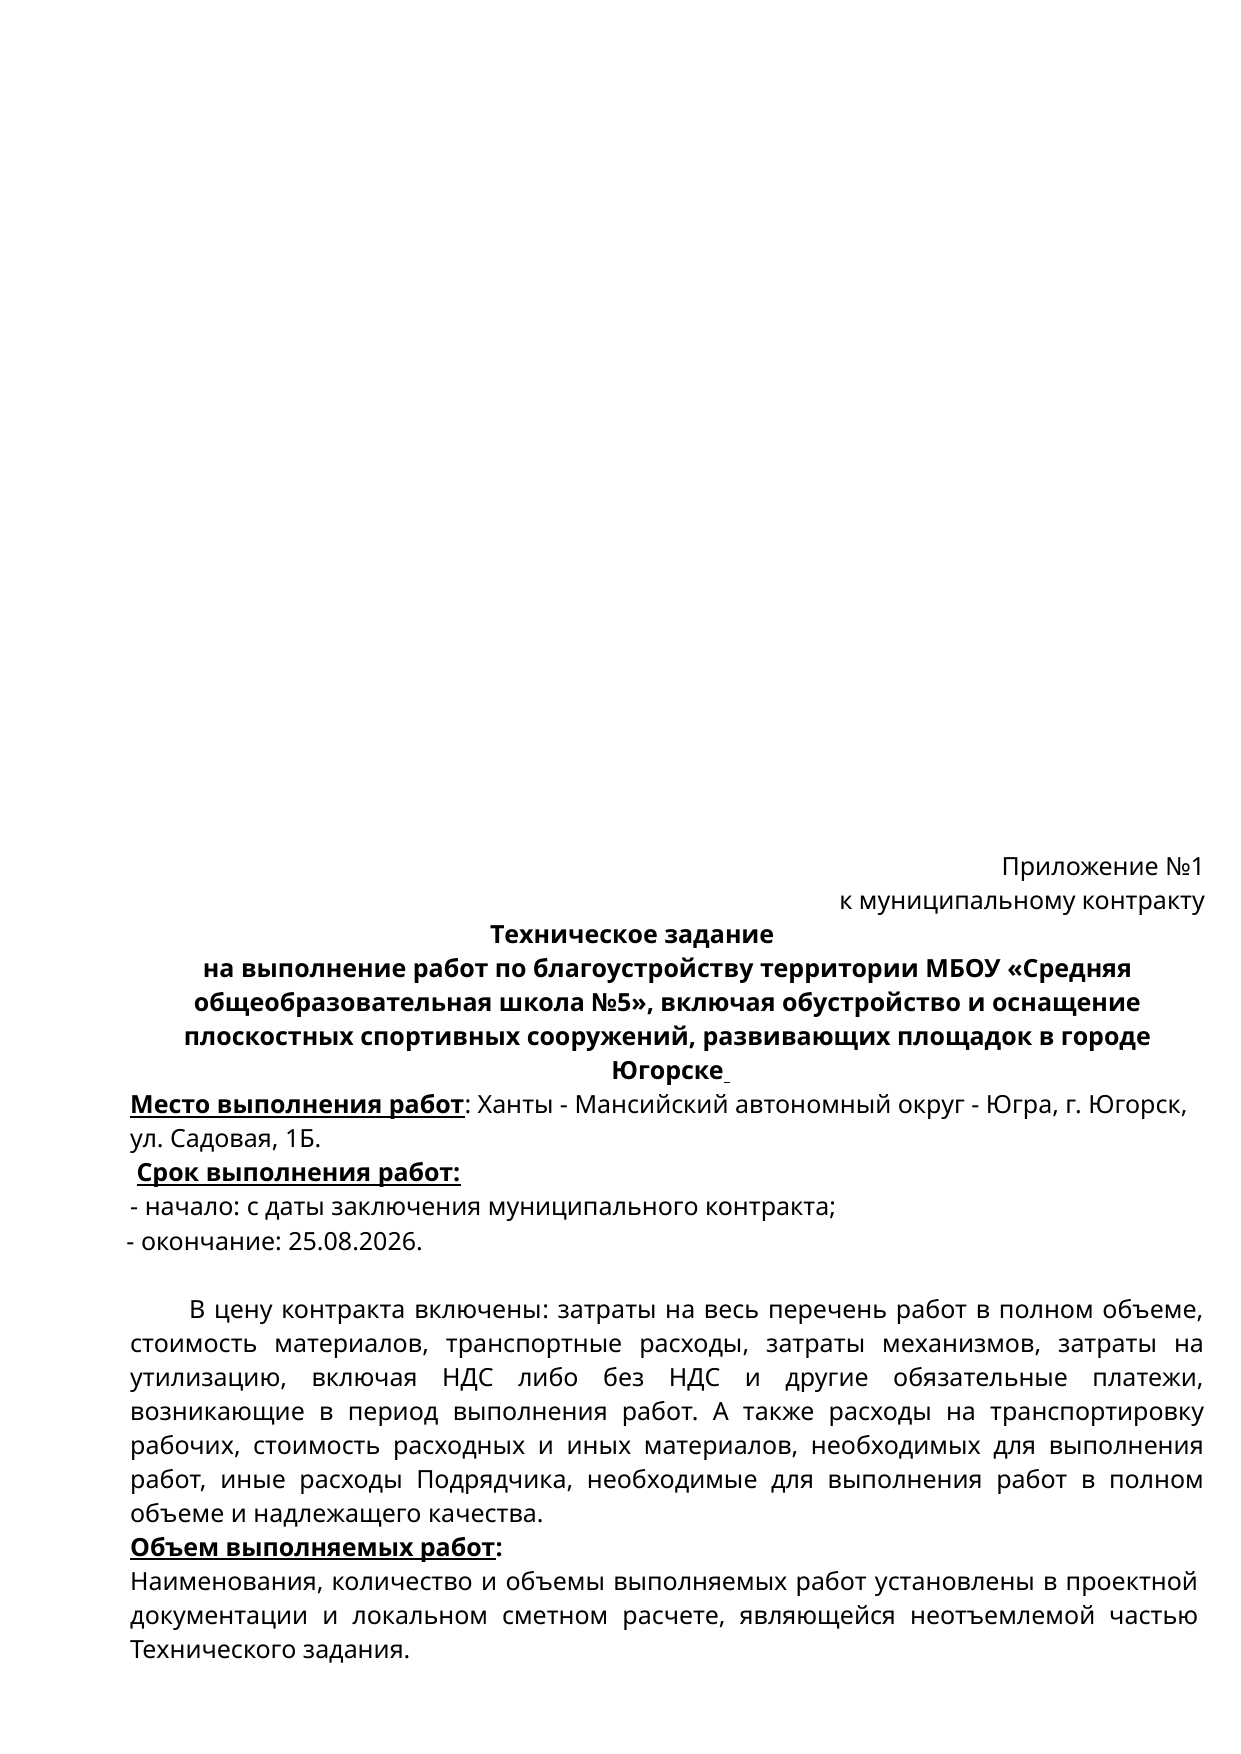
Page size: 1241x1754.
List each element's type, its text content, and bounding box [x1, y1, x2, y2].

text - окончание: 25.08.2026. [126, 1223, 1205, 1257]
text Наименования, количество и объемы выполняемых работ установлены в проектной документации и локальном сметном расчете, являющейся неотъемлемой частью Технического задания. [130, 1564, 1199, 1666]
text - начало: с даты заключения муниципального контракта; [130, 1189, 1205, 1223]
text Срок выполнения работ: [130, 1155, 1205, 1189]
text В цену контракта включены: затраты на весь перечень работ в полном объеме, стоимость материалов, транспортные расходы, затраты механизмов, затраты на утилизацию, включая НДС либо без НДС и другие обязательные платежи, возникающие в период выполнения работ. А также расходы на транспортировку рабочих, стоимость расходных и иных материалов, необходимых для выполнения работ, иные расходы Подрядчика, необходимые для выполнения работ в полном объеме и надлежащего качества. [130, 1291, 1205, 1530]
text Объем выполняемых работ: [130, 1530, 1199, 1564]
text Техническое задание [56, 917, 1208, 951]
text к муниципальному контракту [130, 882, 1205, 917]
text Приложение №1 [130, 848, 1205, 882]
text на выполнение работ по благоустройству территории МБОУ «Средняя общеобразовательная школа №5», включая обустройство и оснащение плоскостных спортивных сооружений, развивающих площадок в городе Югорске [130, 951, 1205, 1087]
text Место выполнения работ: Ханты - Мансийский автономный округ - Югра, г. Югорск, ул. Садовая, 1Б. [130, 1087, 1205, 1155]
